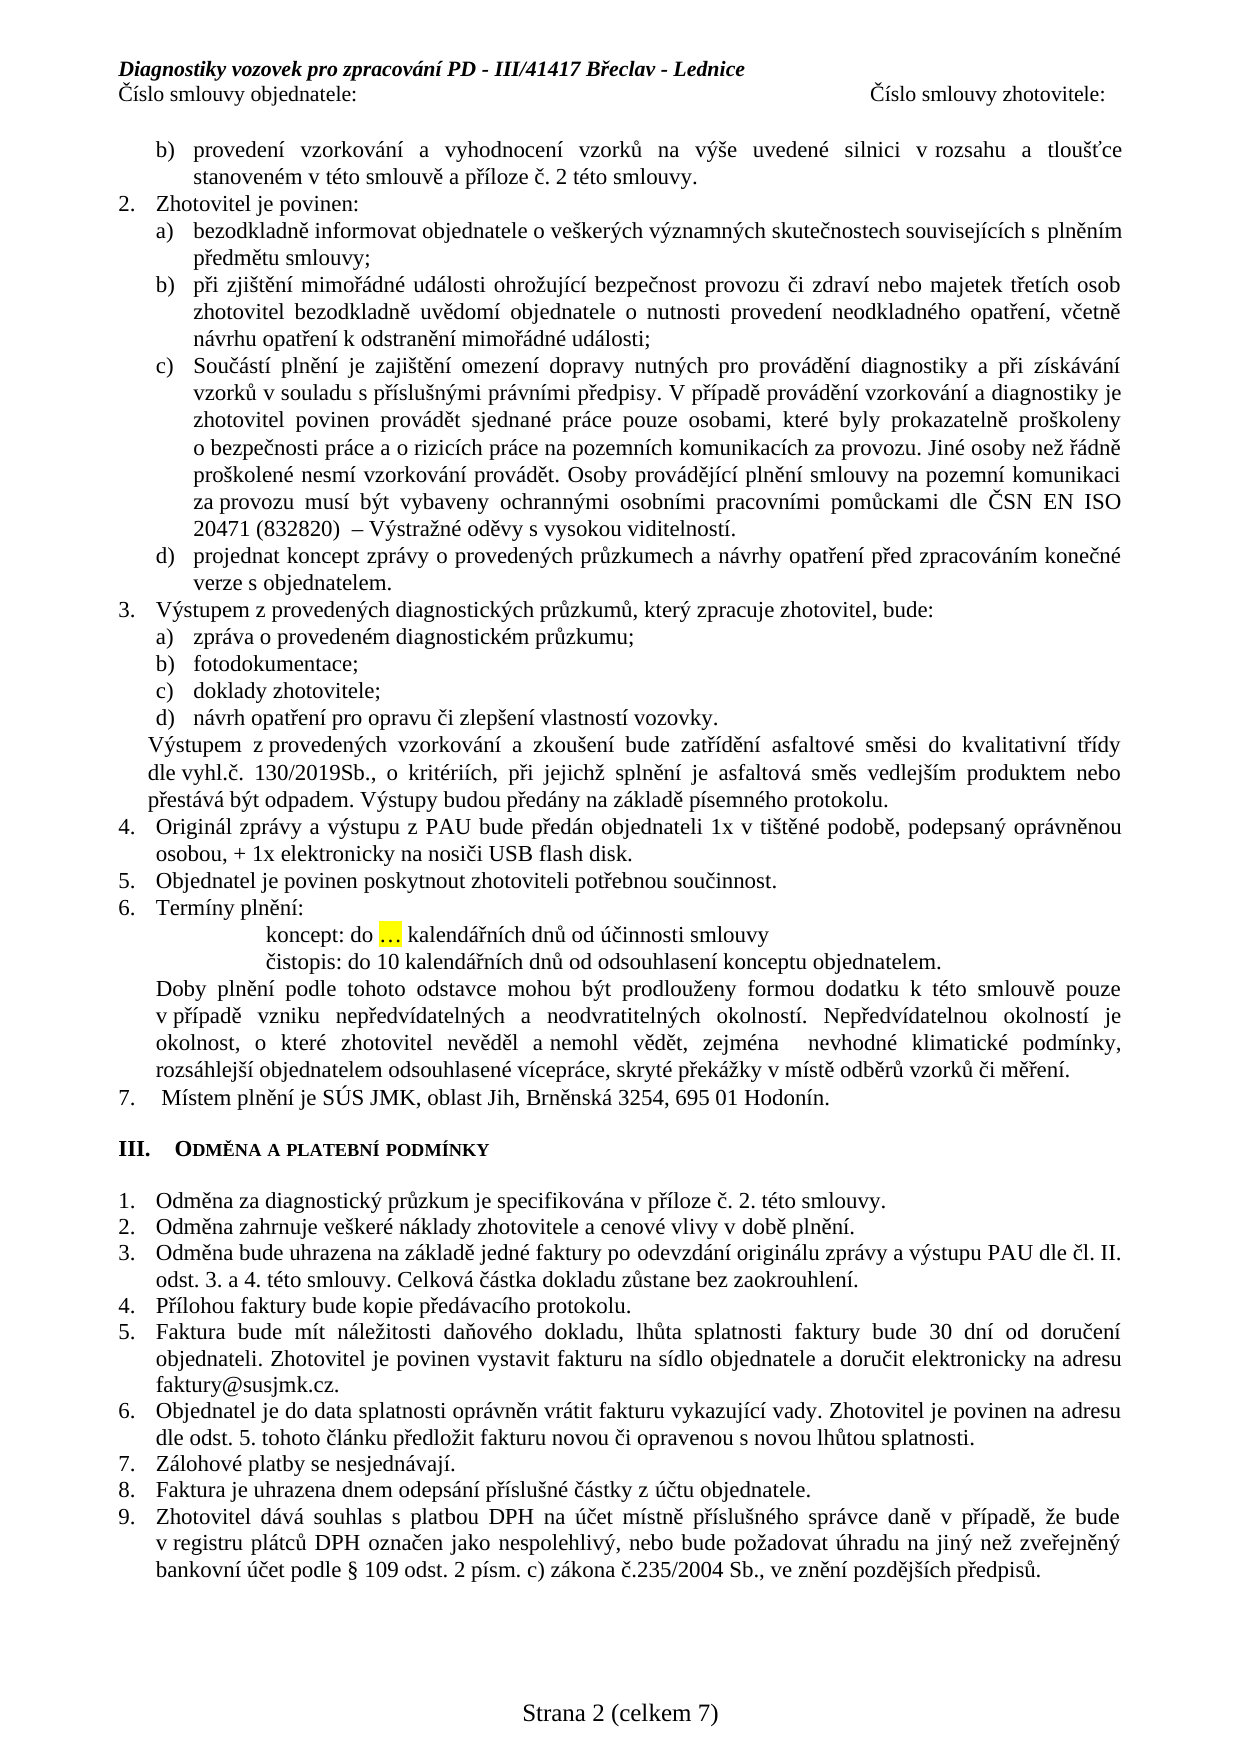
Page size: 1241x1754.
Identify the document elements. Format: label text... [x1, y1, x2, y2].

list při zjištění mimořádné události ohrožující bezpečnost provozu či zdraví nebo majetek třetích osob zhotovitel bezodkladně uvědomí objednatele o nutnosti provedení neodkladného opatření, včetně návrhu opatření k odstranění mimořádné události; [156, 271, 1122, 352]
text koncept: do … kalendářních dnů od účinnosti smlouvy [156, 921, 1122, 948]
text čistopis: do 10 kalendářních dnů od odsouhlasení konceptu objednatelem. [156, 948, 1122, 975]
text Výstupem z provedených vzorkování a zkoušení bude zatřídění asfaltové směsi do kvalitativní třídy dle vyhl.č. 130/2019Sb., o kritériích, při jejichž splnění je asfaltová směs vedlejším produktem nebo přestává být odpadem. Výstupy budou předány na základě písemného protokolu. [148, 731, 1122, 812]
list Termíny plnění: [118, 894, 1122, 921]
list bezodkladně informovat objednatele o veškerých významných skutečnostech souvisejících s plněním předmětu smlouvy; [156, 217, 1122, 271]
list návrh opatření pro opravu či zlepšení vlastností vozovky. [156, 704, 1122, 731]
list zpráva o provedeném diagnostickém průzkumu; [156, 623, 1122, 650]
list Součástí plnění je zajištění omezení dopravy nutných pro provádění diagnostiky a při získávání vzorků v souladu s příslušnými právními předpisy. V případě provádění vzorkování a diagnostiky je zhotovitel povinen provádět sjednané práce pouze osobami, které byly prokazatelně proškoleny o bezpečnosti práce a o rizicích práce na pozemních komunikacích za provozu. Jiné osoby než řádně proškolené nesmí vzorkování provádět. Osoby provádějící plnění smlouvy na pozemní komunikaci za provozu musí být vybaveny ochrannými osobními pracovními pomůckami dle ČSN EN ISO 20471 (832820) – Výstražné oděvy s vysokou viditelností. [156, 352, 1122, 542]
list Objednatel je do data splatnosti oprávněn vrátit fakturu vykazující vady. Zhotovitel je povinen na adresu dle odst. 5. tohoto článku předložit fakturu novou či opravenou s novou lhůtou splatnosti. [118, 1397, 1122, 1450]
list Zálohové platby se nesjednávají. [118, 1450, 1122, 1477]
list Odměna a platební podmínky [118, 1135, 1122, 1162]
list Faktura je uhrazena dnem odepsání příslušné částky z účtu objednatele. [118, 1477, 1122, 1503]
text Doby plnění podle tohoto odstavce mohou být prodlouženy formou dodatku k této smlouvě pouze v případě vzniku nepředvídatelných a neodvratitelných okolností. Nepředvídatelnou okolností je okolnost, o které zhotovitel nevěděl a nemohl vědět, zejména nevhodné klimatické podmínky, rozsáhlejší objednatelem odsouhlasené vícepráce, skryté překážky v místě odběrů vzorků či měření. [156, 975, 1122, 1083]
list Přílohou faktury bude kopie předávacího protokolu. [118, 1292, 1122, 1318]
list Objednatel je povinen poskytnout zhotoviteli potřebnou součinnost. [118, 867, 1122, 894]
list Faktura bude mít náležitosti daňového dokladu, lhůta splatnosti faktury bude 30 dní od doručení objednateli. Zhotovitel je povinen vystavit fakturu na sídlo objednatele a doručit elektronicky na adresu faktury@susjmk.cz. [118, 1318, 1122, 1397]
list Originál zprávy a výstupu z PAU bude předán objednateli 1x v tištěné podobě, podepsaný oprávněnou osobou, + 1x elektronicky na nosiči USB flash disk. [118, 812, 1122, 867]
list Zhotovitel dává souhlas s platbou DPH na účet místně příslušného správce daně v případě, že bude v registru plátců DPH označen jako nespolehlivý, nebo bude požadovat úhradu na jiný než zveřejněný bankovní účet podle § 109 odst. 2 písm. c) zákona č.235/2004 Sb., ve znění pozdějších předpisů. [118, 1503, 1122, 1582]
list Odměna bude uhrazena na základě jedné faktury po odevzdání originálu zprávy a výstupu PAU dle čl. II. odst. 3. a 4. této smlouvy. Celková částka dokladu zůstane bez zaokrouhlení. [118, 1239, 1122, 1292]
list Výstupem z provedených diagnostických průzkumů, který zpracuje zhotovitel, bude: [118, 596, 1122, 623]
list doklady zhotovitele; [156, 677, 1122, 704]
list Odměna za diagnostický průzkum je specifikována v příloze č. 2. této smlouvy. [118, 1187, 1122, 1213]
list Místem plnění je SÚS JMK, oblast Jih, Brněnská 3254, 695 01 Hodonín. [118, 1083, 1122, 1110]
list fotodokumentace; [156, 650, 1122, 677]
list Odměna zahrnuje veškeré náklady zhotovitele a cenové vlivy v době plnění. [118, 1213, 1122, 1239]
list projednat koncept zprávy o provedených průzkumech a návrhy opatření před zpracováním konečné verze s objednatelem. [156, 542, 1122, 596]
list provedení vzorkování a vyhodnocení vzorků na výše uvedené silnici v rozsahu a tloušťce stanoveném v této smlouvě a příloze č. 2 této smlouvy. [156, 135, 1122, 189]
list Zhotovitel je povinen: [118, 189, 1122, 217]
